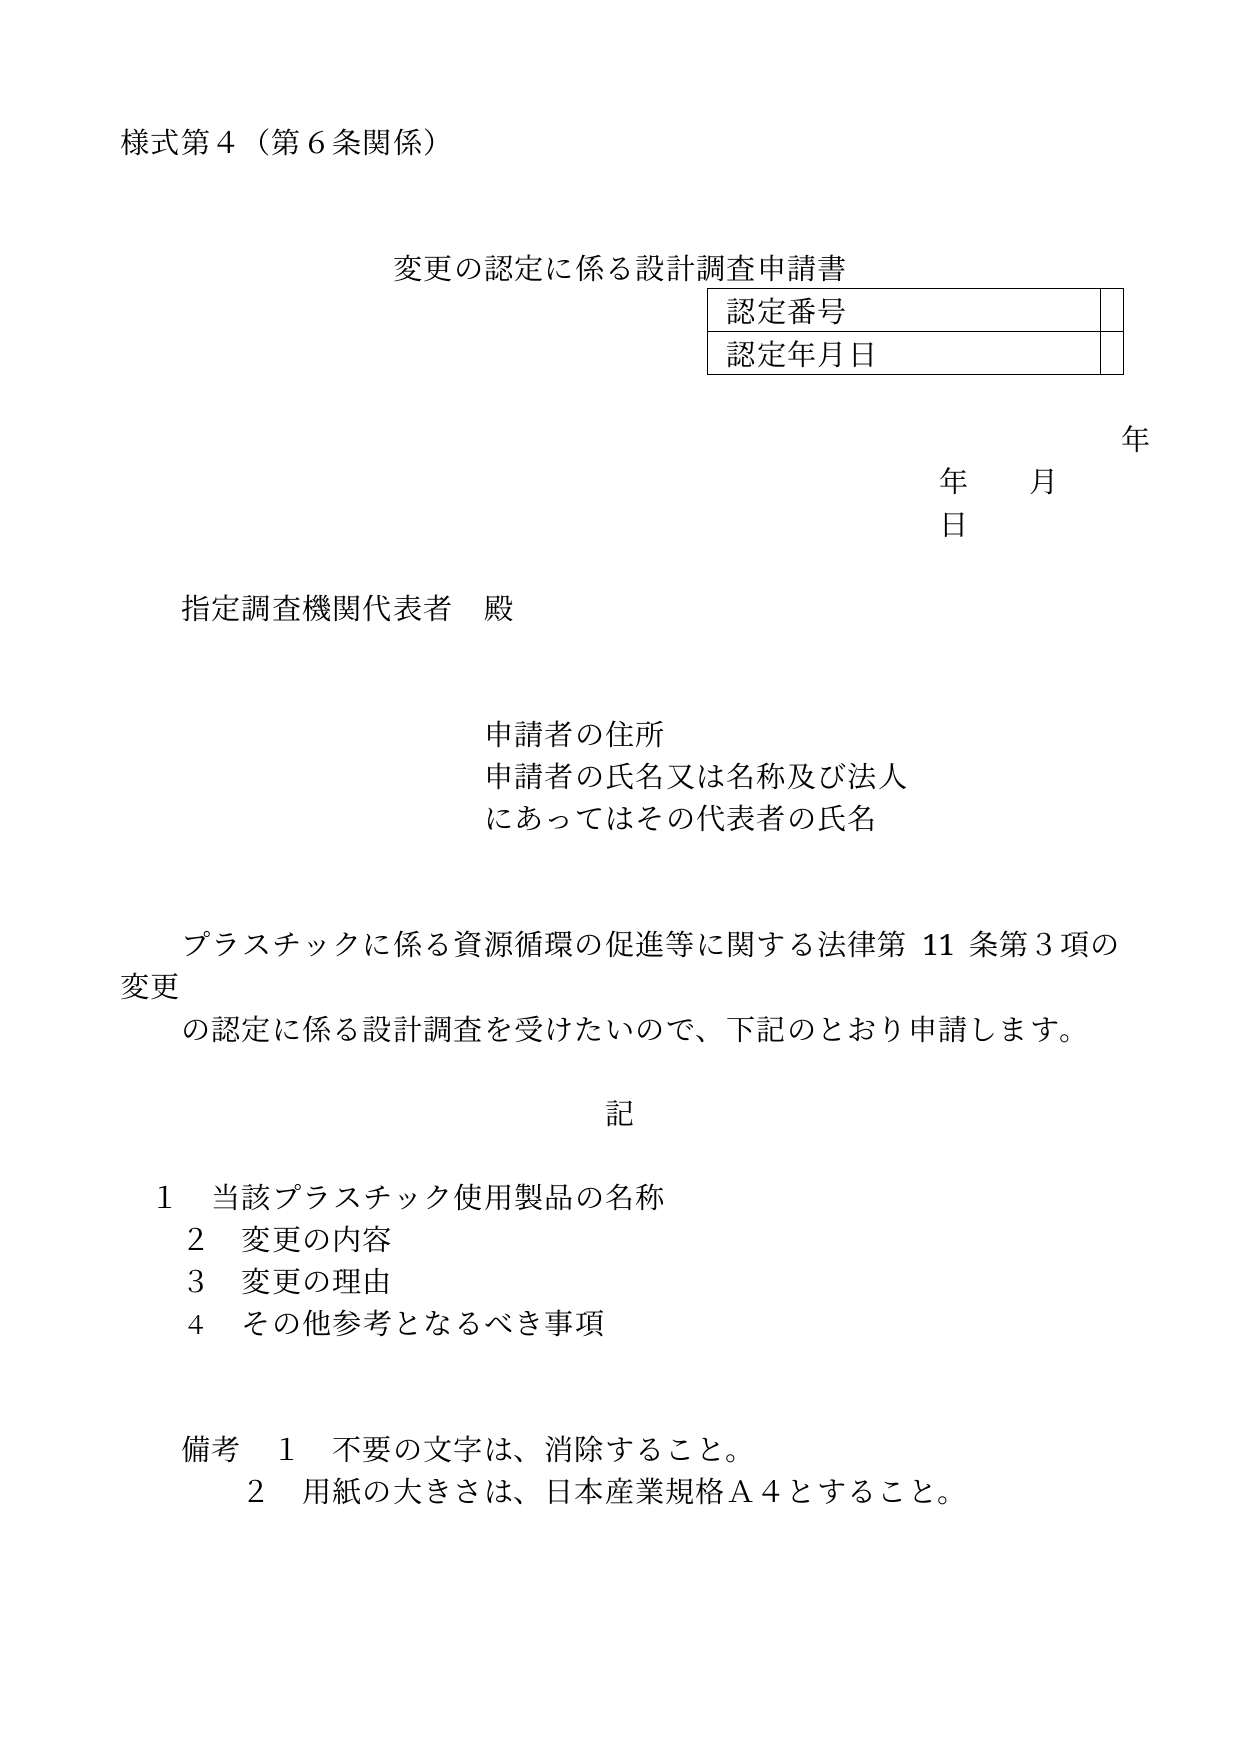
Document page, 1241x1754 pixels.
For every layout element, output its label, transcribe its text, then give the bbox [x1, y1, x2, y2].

table_cell [1101, 332, 1123, 374]
text 備考 １ 不要の文字は、消除すること。 [120, 1427, 1120, 1469]
text 申請者の住所 [120, 712, 1120, 754]
text １ 当該プラスチック使用製品の名称 [120, 1175, 1120, 1217]
text プラスチックに係る資源循環の促進等に関する法律第11条第３項の変更 [120, 922, 1120, 1006]
text ２ 変更の内容 [120, 1217, 1120, 1259]
table_cell 認定年月日 [708, 332, 1100, 374]
text の認定に係る設計調査を受けたいので、下記のとおり申請します。 [120, 1006, 1120, 1048]
subtitle 記 [120, 1091, 1120, 1133]
text 様式第４（第６条関係） [120, 119, 1120, 162]
text 変更の認定に係る設計調査申請書 [120, 246, 1120, 288]
text 申請者の氏名又は名称及び法人 [120, 754, 1120, 796]
table_header 認定番号 [708, 289, 1100, 331]
table_header [1101, 289, 1123, 331]
text 年年 月 日 [909, 417, 1120, 543]
text ３ 変更の理由 [120, 1259, 1120, 1301]
text ４ その他参考となるべき事項 [150, 1301, 1120, 1343]
text にあってはその代表者の氏名 [120, 796, 1120, 838]
text 指定調査機関代表者 殿 [120, 586, 1120, 628]
text ２ 用紙の大きさは、日本産業規格Ａ４とすること。 [120, 1469, 1120, 1511]
